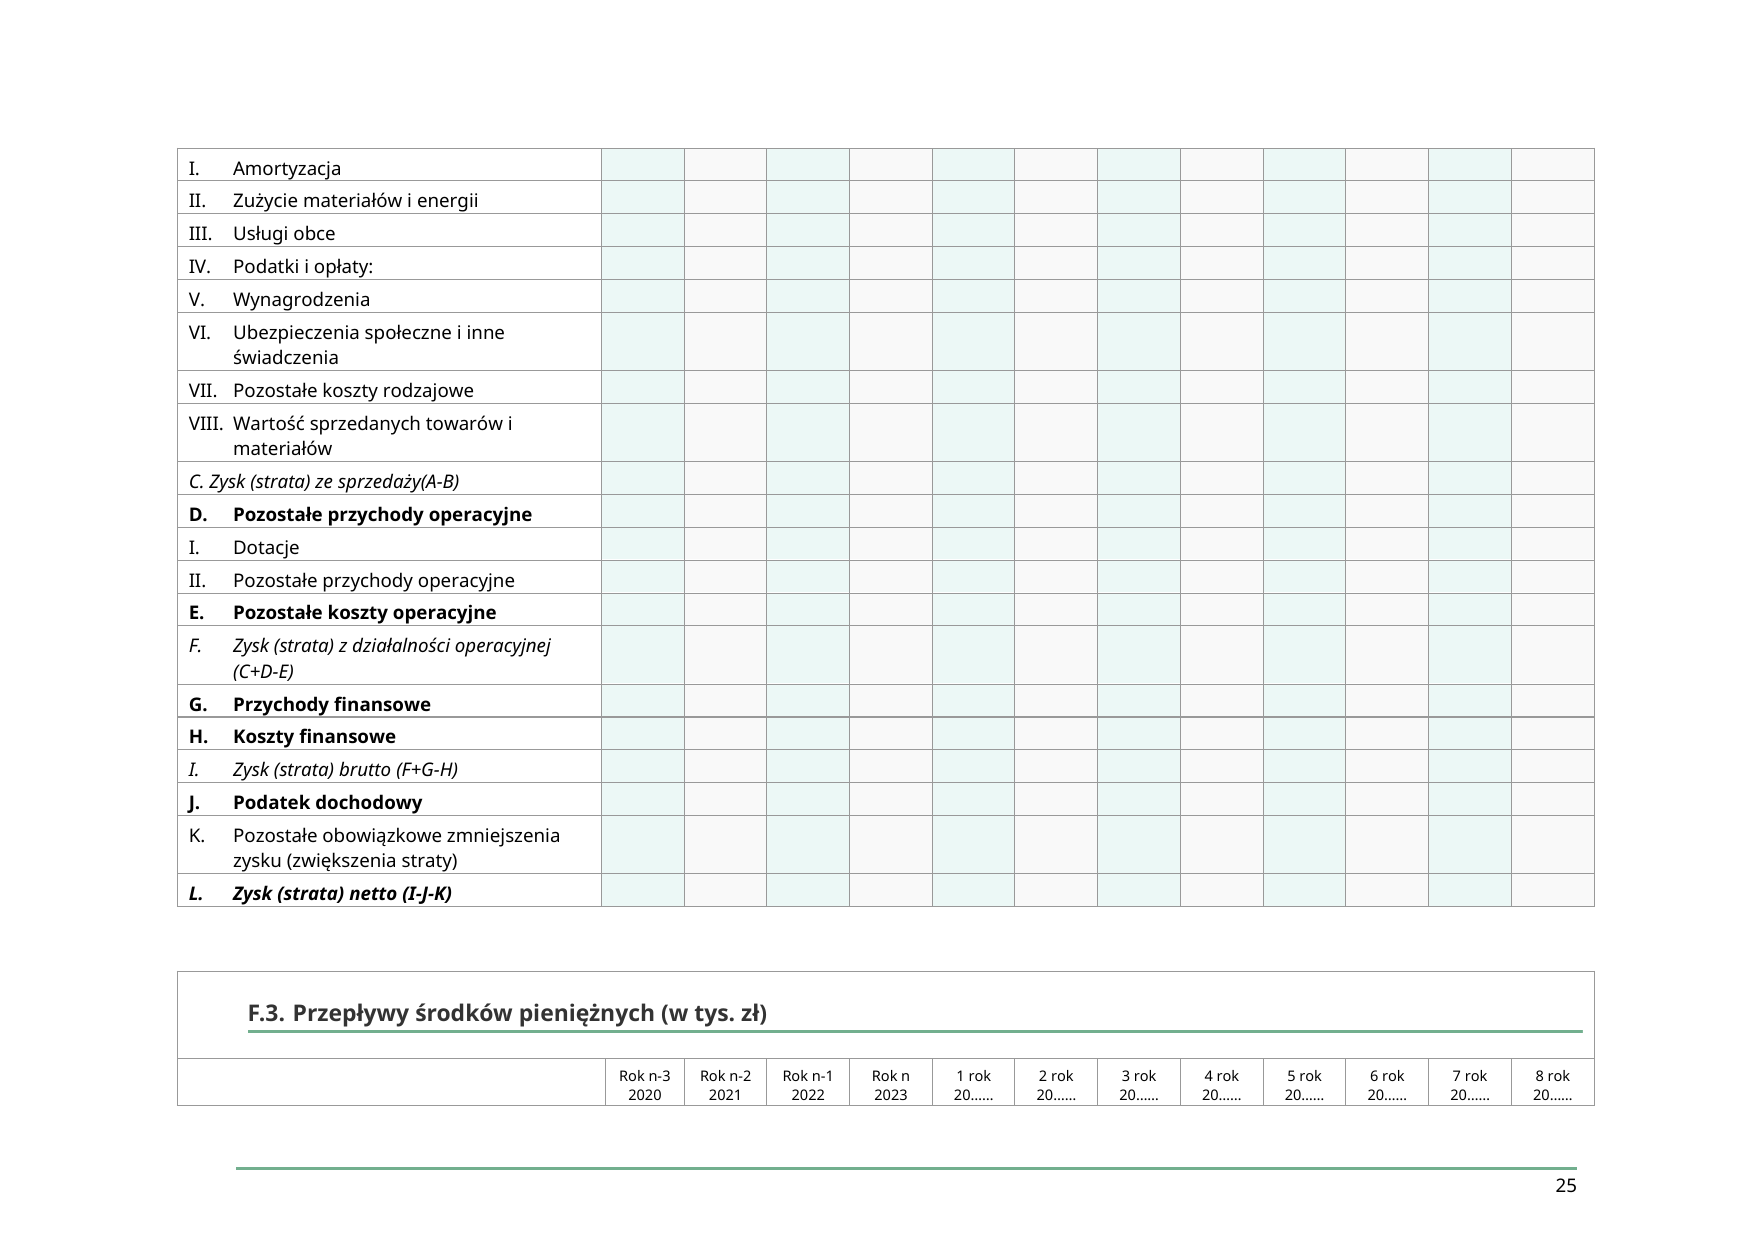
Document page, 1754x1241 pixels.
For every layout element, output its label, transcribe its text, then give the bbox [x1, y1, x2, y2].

table_cell [933, 495, 1014, 527]
table_cell [1512, 371, 1594, 403]
table_cell [1264, 816, 1345, 873]
table_cell K. Pozostałe obowiązkowe zmniejszenia zysku (zwiększenia straty) [178, 816, 601, 873]
table_cell VI. Ubezpieczenia społeczne i inne świadczenia [178, 313, 601, 370]
table_cell [1512, 528, 1594, 559]
table_cell [933, 816, 1014, 873]
table_cell 1 rok 20…… [933, 1059, 1014, 1105]
table_cell [602, 594, 684, 625]
table_cell D. Pozostałe przychody operacyjne [178, 495, 601, 527]
table_cell [850, 149, 932, 180]
table_cell [685, 149, 766, 180]
table_cell [1098, 750, 1180, 782]
table_cell [1429, 528, 1511, 559]
table_cell [685, 783, 766, 815]
table_cell [602, 247, 684, 279]
table_cell I. Amortyzacja [178, 149, 601, 180]
table_cell [767, 750, 849, 782]
table_cell [933, 561, 1014, 592]
table_cell [767, 816, 849, 873]
table_cell [767, 371, 849, 403]
table_cell [1098, 718, 1180, 749]
table_cell [1015, 626, 1097, 683]
table_cell [602, 750, 684, 782]
table_cell [602, 495, 684, 527]
table_cell [767, 181, 849, 213]
table_cell [602, 313, 684, 370]
table_cell [850, 214, 932, 246]
table_cell [1098, 404, 1180, 461]
table_cell [1346, 181, 1428, 213]
table_cell [1429, 181, 1511, 213]
table_cell [850, 313, 932, 370]
table_cell [933, 149, 1014, 180]
table_cell [1181, 149, 1263, 180]
table_cell [1264, 594, 1345, 625]
table_cell [1264, 149, 1345, 180]
table_cell [1181, 214, 1263, 246]
table_cell [767, 626, 849, 683]
table_cell [1098, 626, 1180, 683]
table_cell [1181, 718, 1263, 749]
table_cell II. Pozostałe przychody operacyjne [178, 561, 601, 592]
table_cell [1512, 750, 1594, 782]
table_cell [685, 247, 766, 279]
table_cell [1512, 247, 1594, 279]
table_cell L. Zysk (strata) netto (I-J-K) [178, 874, 601, 906]
table_cell [178, 1059, 605, 1105]
table_cell [1429, 214, 1511, 246]
table_cell [850, 561, 932, 592]
table_cell [850, 874, 932, 906]
table_cell [1512, 626, 1594, 683]
table_cell [1264, 280, 1345, 312]
table_cell [1098, 280, 1180, 312]
table_cell [1429, 371, 1511, 403]
table_cell [933, 247, 1014, 279]
table_cell [1015, 874, 1097, 906]
table_cell [933, 528, 1014, 559]
table_cell 8 rok 20…… [1512, 1059, 1594, 1105]
table_cell [1015, 371, 1097, 403]
table_cell [1181, 874, 1263, 906]
table_cell [1098, 495, 1180, 527]
table_cell [602, 718, 684, 749]
table_cell [1512, 685, 1594, 716]
table_cell Rok n-3 2020 [606, 1059, 684, 1105]
table_cell [933, 313, 1014, 370]
table_cell [1015, 685, 1097, 716]
table_cell [1264, 626, 1345, 683]
table_cell VIII. Wartość sprzedanych towarów i materiałów [178, 404, 601, 461]
table_cell [1346, 313, 1428, 370]
table_cell [1264, 313, 1345, 370]
table_cell [685, 718, 766, 749]
table_cell [1098, 247, 1180, 279]
table_cell [1264, 528, 1345, 559]
table_cell [1429, 280, 1511, 312]
table_cell [1015, 181, 1097, 213]
table_cell [1181, 816, 1263, 873]
table_cell [1181, 561, 1263, 592]
table_cell [1346, 462, 1428, 494]
table_cell [685, 626, 766, 683]
table_cell [850, 594, 932, 625]
table_cell [1181, 280, 1263, 312]
table_cell [1098, 462, 1180, 494]
table_cell [1512, 404, 1594, 461]
table_cell [685, 750, 766, 782]
table_cell [602, 783, 684, 815]
table_cell [685, 495, 766, 527]
table_cell [850, 371, 932, 403]
table_cell [1429, 462, 1511, 494]
table_cell [1264, 462, 1345, 494]
table_cell [1346, 718, 1428, 749]
table_cell [850, 783, 932, 815]
table_cell [1015, 750, 1097, 782]
table_cell [850, 404, 932, 461]
table_cell [602, 685, 684, 716]
table_cell [685, 462, 766, 494]
table_cell [767, 404, 849, 461]
table_cell [1512, 495, 1594, 527]
table_cell [933, 181, 1014, 213]
table_cell [602, 214, 684, 246]
table_cell [1015, 718, 1097, 749]
table_cell [1346, 783, 1428, 815]
table_cell [933, 783, 1014, 815]
table_cell [685, 594, 766, 625]
table_cell [602, 626, 684, 683]
table_cell [685, 371, 766, 403]
table_cell [602, 816, 684, 873]
table_cell Rok n-2 2021 [685, 1059, 766, 1105]
table_cell 5 rok 20…… [1264, 1059, 1345, 1105]
table_cell [1181, 783, 1263, 815]
table_cell F. Zysk (strata) z działalności operacyjnej (C+D-E) [178, 626, 601, 683]
table_cell [685, 404, 766, 461]
table_cell [933, 404, 1014, 461]
table_cell [602, 874, 684, 906]
table_cell [1181, 462, 1263, 494]
table_cell [1264, 214, 1345, 246]
table_cell [1015, 561, 1097, 592]
table_cell [1098, 149, 1180, 180]
table_cell [850, 626, 932, 683]
table_cell [1512, 462, 1594, 494]
table_cell III. Usługi obce [178, 214, 601, 246]
table_cell [1264, 561, 1345, 592]
table_cell [933, 874, 1014, 906]
table_cell [1346, 214, 1428, 246]
table_cell [1098, 371, 1180, 403]
table_cell [1181, 371, 1263, 403]
table_cell [1015, 495, 1097, 527]
table_cell [1346, 750, 1428, 782]
table_cell [1346, 495, 1428, 527]
table_cell IV. Podatki i opłaty: [178, 247, 601, 279]
table_cell [1264, 874, 1345, 906]
table_cell [602, 149, 684, 180]
table_cell [1512, 783, 1594, 815]
table_cell [1512, 718, 1594, 749]
table_cell [767, 874, 849, 906]
table_cell [767, 528, 849, 559]
table_cell [1264, 404, 1345, 461]
table_cell [1512, 561, 1594, 592]
table_cell [850, 685, 932, 716]
table_cell Rok n 2023 [850, 1059, 932, 1105]
table_cell [685, 561, 766, 592]
table_cell [1264, 718, 1345, 749]
table_cell [1429, 783, 1511, 815]
table_cell Rok n-1 2022 [767, 1059, 849, 1105]
table_cell [767, 247, 849, 279]
table_cell [1346, 561, 1428, 592]
table_cell [1181, 594, 1263, 625]
table_cell [1512, 280, 1594, 312]
table_cell [767, 783, 849, 815]
table_cell 2 rok 20…… [1015, 1059, 1097, 1105]
table_cell [850, 816, 932, 873]
table_cell [1429, 626, 1511, 683]
table_cell [1346, 594, 1428, 625]
table_cell [767, 495, 849, 527]
table_cell [1015, 783, 1097, 815]
table_cell [1512, 594, 1594, 625]
table_cell [1098, 528, 1180, 559]
table_cell [1015, 280, 1097, 312]
table_cell [1015, 313, 1097, 370]
table_header Przepływy środków pieniężnych (w tys. zł) [178, 972, 1594, 1058]
table_cell [1429, 594, 1511, 625]
table_cell [1015, 247, 1097, 279]
table_cell [1181, 685, 1263, 716]
table_cell [1181, 750, 1263, 782]
table_cell [1098, 313, 1180, 370]
table_cell [1181, 313, 1263, 370]
table_cell [1264, 495, 1345, 527]
table_cell [1429, 149, 1511, 180]
table_cell [1346, 626, 1428, 683]
table_cell [1429, 313, 1511, 370]
table_cell [1098, 594, 1180, 625]
table_cell [1181, 247, 1263, 279]
table_cell [1015, 404, 1097, 461]
table_cell [602, 280, 684, 312]
table_cell [1098, 214, 1180, 246]
table_cell [933, 750, 1014, 782]
table_cell [685, 181, 766, 213]
table_cell 4 rok 20…… [1181, 1059, 1263, 1105]
table_cell [1181, 181, 1263, 213]
table_cell [602, 181, 684, 213]
table_cell [1346, 149, 1428, 180]
table_cell [685, 313, 766, 370]
table_cell [685, 685, 766, 716]
table_cell [1015, 594, 1097, 625]
table_cell [767, 149, 849, 180]
table_cell [1264, 685, 1345, 716]
table_cell 3 rok 20…… [1098, 1059, 1180, 1105]
table_cell [850, 280, 932, 312]
table_cell [767, 561, 849, 592]
table_cell [933, 214, 1014, 246]
table_cell [1346, 404, 1428, 461]
table_cell [1181, 495, 1263, 527]
table_cell [1015, 528, 1097, 559]
table_cell [685, 874, 766, 906]
table_cell [1098, 685, 1180, 716]
table_cell H. Koszty finansowe [178, 718, 601, 749]
table_cell [1264, 247, 1345, 279]
table_cell [767, 280, 849, 312]
table_cell [850, 181, 932, 213]
table_cell [850, 718, 932, 749]
table_cell [1264, 750, 1345, 782]
table_cell [602, 462, 684, 494]
table_cell [1346, 528, 1428, 559]
table_cell [1098, 783, 1180, 815]
table_cell [1512, 313, 1594, 370]
table_cell [1098, 816, 1180, 873]
table_cell [933, 371, 1014, 403]
table_cell [1181, 404, 1263, 461]
table_cell [602, 528, 684, 559]
table_cell [1181, 626, 1263, 683]
table_cell [1015, 149, 1097, 180]
table_cell [602, 561, 684, 592]
table_cell [767, 462, 849, 494]
table_cell [1015, 462, 1097, 494]
table_cell [1512, 874, 1594, 906]
table_cell [933, 718, 1014, 749]
table_cell [1512, 181, 1594, 213]
table_cell [1429, 718, 1511, 749]
table_cell [1346, 816, 1428, 873]
table_cell VII. Pozostałe koszty rodzajowe [178, 371, 601, 403]
table_cell 7 rok 20…… [1429, 1059, 1511, 1105]
table_cell [1429, 750, 1511, 782]
table_cell [933, 462, 1014, 494]
table_cell C. Zysk (strata) ze sprzedaży(A-B) [178, 462, 601, 494]
table_cell [1015, 214, 1097, 246]
table_cell [850, 247, 932, 279]
table_cell [685, 816, 766, 873]
table_cell [1098, 181, 1180, 213]
table_cell [850, 495, 932, 527]
table_cell [850, 528, 932, 559]
table_cell [933, 594, 1014, 625]
table_cell [767, 594, 849, 625]
table_cell [933, 685, 1014, 716]
table_cell [1429, 495, 1511, 527]
table_cell [1429, 816, 1511, 873]
table_cell [767, 718, 849, 749]
table_cell [767, 685, 849, 716]
table_cell [602, 404, 684, 461]
table_cell [1264, 371, 1345, 403]
table_cell [1264, 181, 1345, 213]
table_cell [1512, 214, 1594, 246]
table_cell [685, 214, 766, 246]
table_cell [1181, 528, 1263, 559]
table_cell [850, 750, 932, 782]
table_cell V. Wynagrodzenia [178, 280, 601, 312]
table_cell [1512, 816, 1594, 873]
table_cell [933, 280, 1014, 312]
table_cell 6 rok 20…… [1346, 1059, 1428, 1105]
table_cell [1015, 816, 1097, 873]
table_cell [1098, 874, 1180, 906]
table_cell [1098, 561, 1180, 592]
table_cell [1512, 149, 1594, 180]
table_cell [685, 528, 766, 559]
table_cell [1264, 783, 1345, 815]
table_cell J. Podatek dochodowy [178, 783, 601, 815]
table_cell [1429, 561, 1511, 592]
table_cell [1429, 874, 1511, 906]
table_cell [602, 371, 684, 403]
table_cell [1346, 685, 1428, 716]
table_cell I. Dotacje [178, 528, 601, 559]
table_cell [1429, 404, 1511, 461]
table_cell [1429, 685, 1511, 716]
table_cell [933, 626, 1014, 683]
table_cell E. Pozostałe koszty operacyjne [178, 594, 601, 625]
table_cell [1429, 247, 1511, 279]
table_cell II. Zużycie materiałów i energii [178, 181, 601, 213]
table_cell [850, 462, 932, 494]
table_cell [767, 313, 849, 370]
table_cell [1346, 247, 1428, 279]
table_cell [1346, 874, 1428, 906]
table_cell I. Zysk (strata) brutto (F+G-H) [178, 750, 601, 782]
table_cell [685, 280, 766, 312]
table_cell [767, 214, 849, 246]
table_cell G. Przychody finansowe [178, 685, 601, 716]
table_cell [1346, 280, 1428, 312]
table_cell [1346, 371, 1428, 403]
